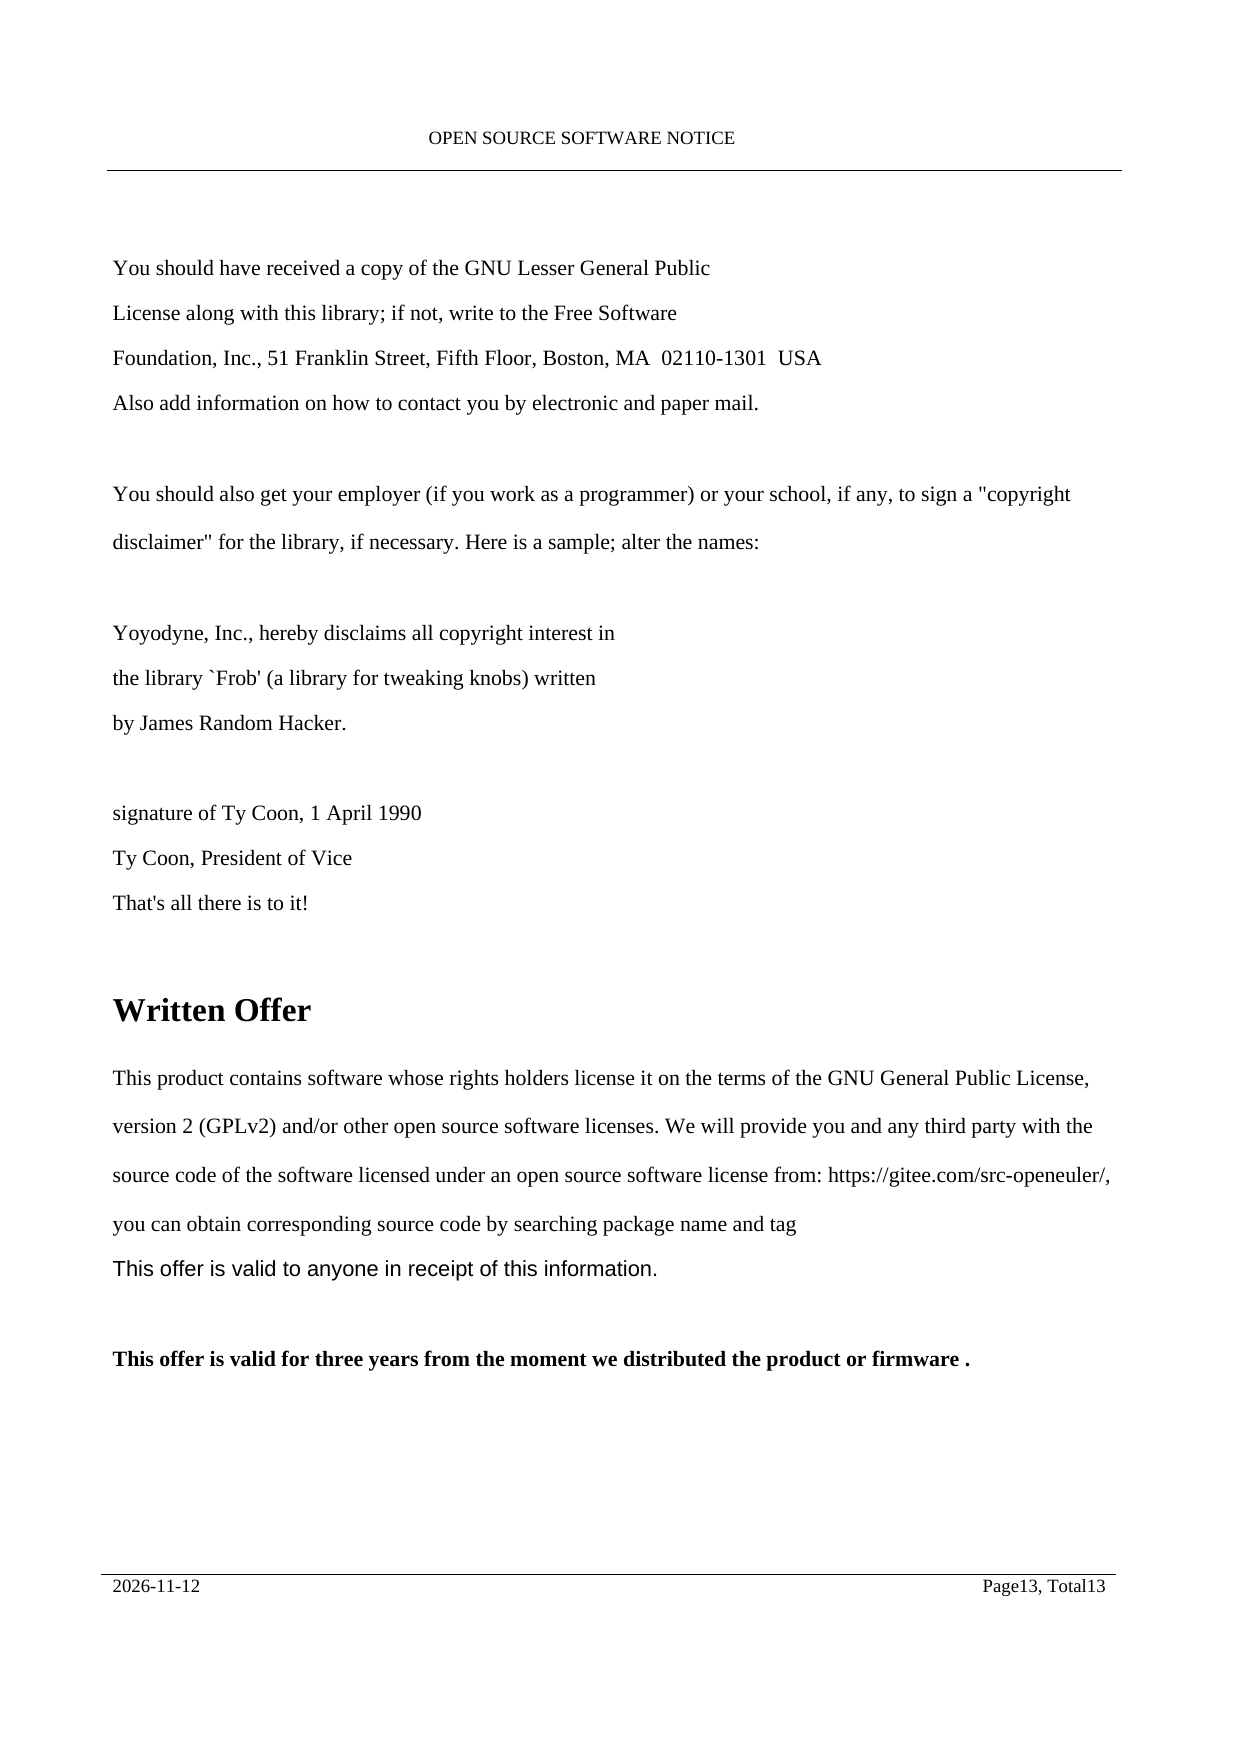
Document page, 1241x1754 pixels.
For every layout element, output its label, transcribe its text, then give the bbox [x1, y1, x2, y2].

text the library `Frob' (a library for tweaking knobs) written [112, 661, 1128, 693]
text signature of Ty Coon, 1 April 1990 [112, 796, 1128, 829]
text You should have received a copy of the GNU Lesser General Public [112, 251, 1128, 284]
text Yoyodyne, Inc., hereby disclaims all copyright interest in [112, 616, 1128, 648]
text That's all there is to it! [112, 887, 1128, 919]
text This product contains software whose rights holders license it on the terms of the GNU General Public License, version 2 (GPLv2) and/or other open source software licenses. We will provide you and any third party with the source code of the software licensed under an open source software license from: https://gitee.com/src-openeuler/, you can obtain corresponding source code by searching package name and tag [112, 1061, 1128, 1240]
text This offer is valid for three years from the moment we distributed the product or firmware . [112, 1342, 1128, 1375]
text Also add information on how to contact you by electronic and paper mail. [112, 387, 1128, 419]
text Written Offer [112, 977, 1128, 1042]
text Foundation, Inc., 51 Franklin Street, Fifth Floor, Boston, MA 02110-1301 USA [112, 342, 1128, 374]
text This offer is valid to anyone in receipt of this information. [112, 1252, 1128, 1285]
text License along with this library; if not, write to the Free Software [112, 297, 1128, 329]
text Ty Coon, President of Vice [112, 841, 1128, 874]
text by James Random Hacker. [112, 706, 1128, 739]
text You should also get your employer (if you work as a programmer) or your school, if any, to sign a "copyright disclaimer" for the library, if necessary. Here is a sample; alter the names: [112, 477, 1128, 558]
